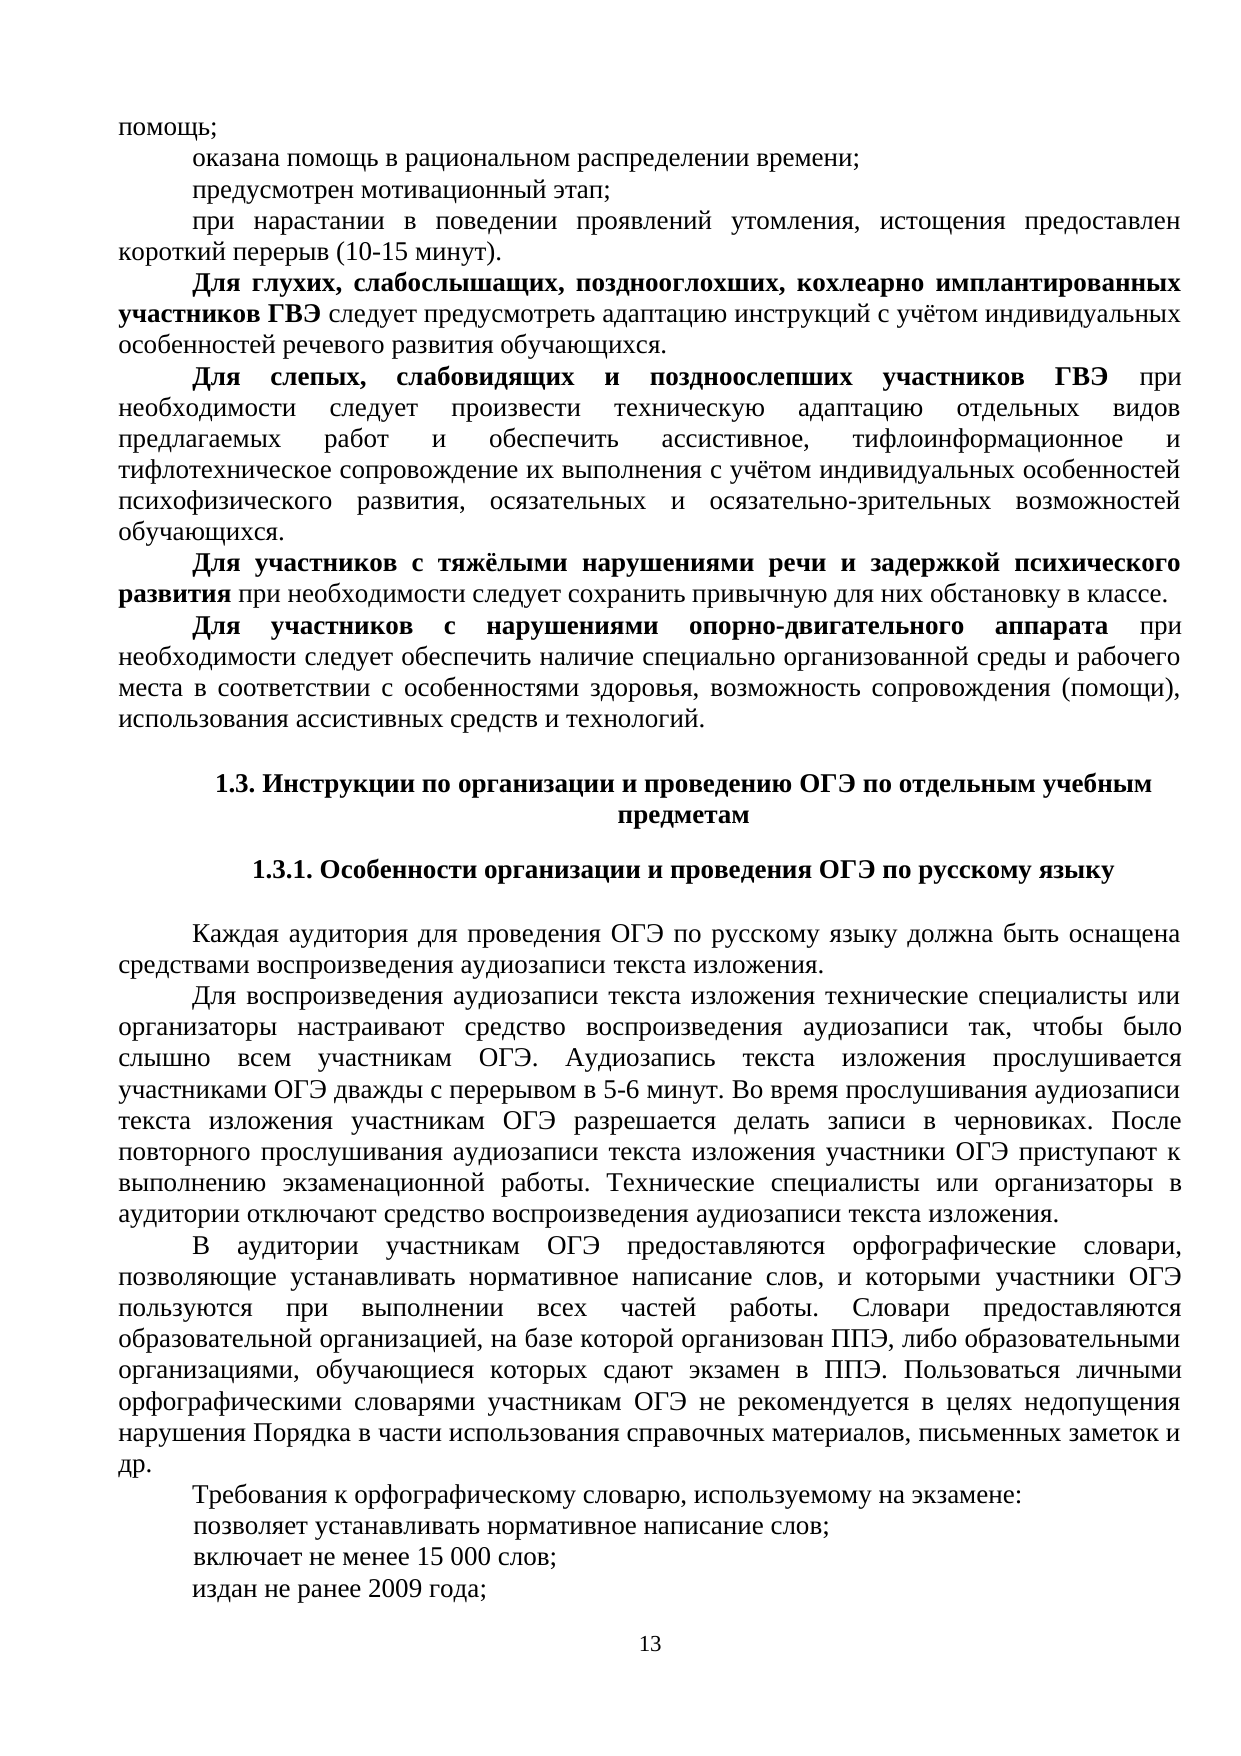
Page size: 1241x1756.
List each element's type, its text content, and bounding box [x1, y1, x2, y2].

text Требования к орфографическому словарю, используемому на экзамене: [118, 1478, 1182, 1509]
subtitle 1.3.1. Особенности организации и проведения ОГЭ по русскому языку [185, 853, 1182, 884]
text включает не менее 15 000 слов; [118, 1541, 1182, 1572]
text Для воспроизведения аудиозаписи текста изложения технические специалисты или организаторы настраивают средство воспроизведения аудиозаписи так, чтобы было слышно всем участникам ОГЭ. Аудиозапись текста изложения прослушивается участниками ОГЭ дважды с перерывом в 5-6 минут. Во время прослушивания аудиозаписи текста изложения участникам ОГЭ разрешается делать записи в черновиках. После повторного прослушивания аудиозаписи текста изложения участники ОГЭ приступают к выполнению экзаменационной работы. Технические специалисты или организаторы в аудитории отключают средство воспроизведения аудиозаписи текста изложения. [118, 979, 1182, 1228]
text позволяет устанавливать нормативное написание слов; [118, 1509, 1182, 1541]
text В аудитории участникам ОГЭ предоставляются орфографические словари, позволяющие устанавливать нормативное написание слов, и которыми участники ОГЭ пользуются при выполнении всех частей работы. Словари предоставляются образовательной организацией, на базе которой организован ППЭ, либо образовательными организациями, обучающиеся которых сдают экзамен в ППЭ. Пользоваться личными орфографическими словарями участникам ОГЭ не рекомендуется в целях недопущения нарушения Порядка в части использования справочных материалов, письменных заметок и др. [118, 1229, 1182, 1478]
text издан не ранее 2009 года; [118, 1572, 1182, 1603]
text Для слепых, слабовидящих и поздноослепших участников ГВЭ при необходимости следует произвести техническую адаптацию отдельных видов предлагаемых работ и обеспечить ассистивное, тифлоинформационное и тифлотехническое сопровождение их выполнения с учётом индивидуальных особенностей психофизического развития, осязательных и осязательно-зрительных возможностей обучающихся. [118, 359, 1182, 546]
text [118, 110, 1182, 142]
text оказана помощь в рациональном распределении времени; [118, 142, 1182, 173]
text Для участников с нарушениями опорно-двигательного аппарата при необходимости следует обеспечить наличие специально организованной среды и рабочего места в соответствии с особенностями здоровья, возможность сопровождения (помощи), использования ассистивных средств и технологий. [118, 609, 1182, 733]
text предусмотрен мотивационный этап; [118, 173, 1182, 204]
text Для глухих, слабослышащих, позднооглохших, кохлеарно имплантированных участников ГВЭ следует предусмотреть адаптацию инструкций с учётом индивидуальных особенностей речевого развития обучающихся. [118, 266, 1182, 359]
subtitle 1.3. Инструкции по организации и проведению ОГЭ по отдельным учебным предметам [185, 767, 1182, 829]
text при нарастании в поведении проявлений утомления, истощения предоставлен короткий перерыв (10-15 минут). [118, 204, 1182, 266]
text Для участников с тяжёлыми нарушениями речи и задержкой психического развития при необходимости следует сохранить привычную для них обстановку в классе. [118, 546, 1182, 609]
text Каждая аудитория для проведения ОГЭ по русскому языку должна быть оснащена средствами воспроизведения аудиозаписи текста изложения. [118, 917, 1182, 979]
